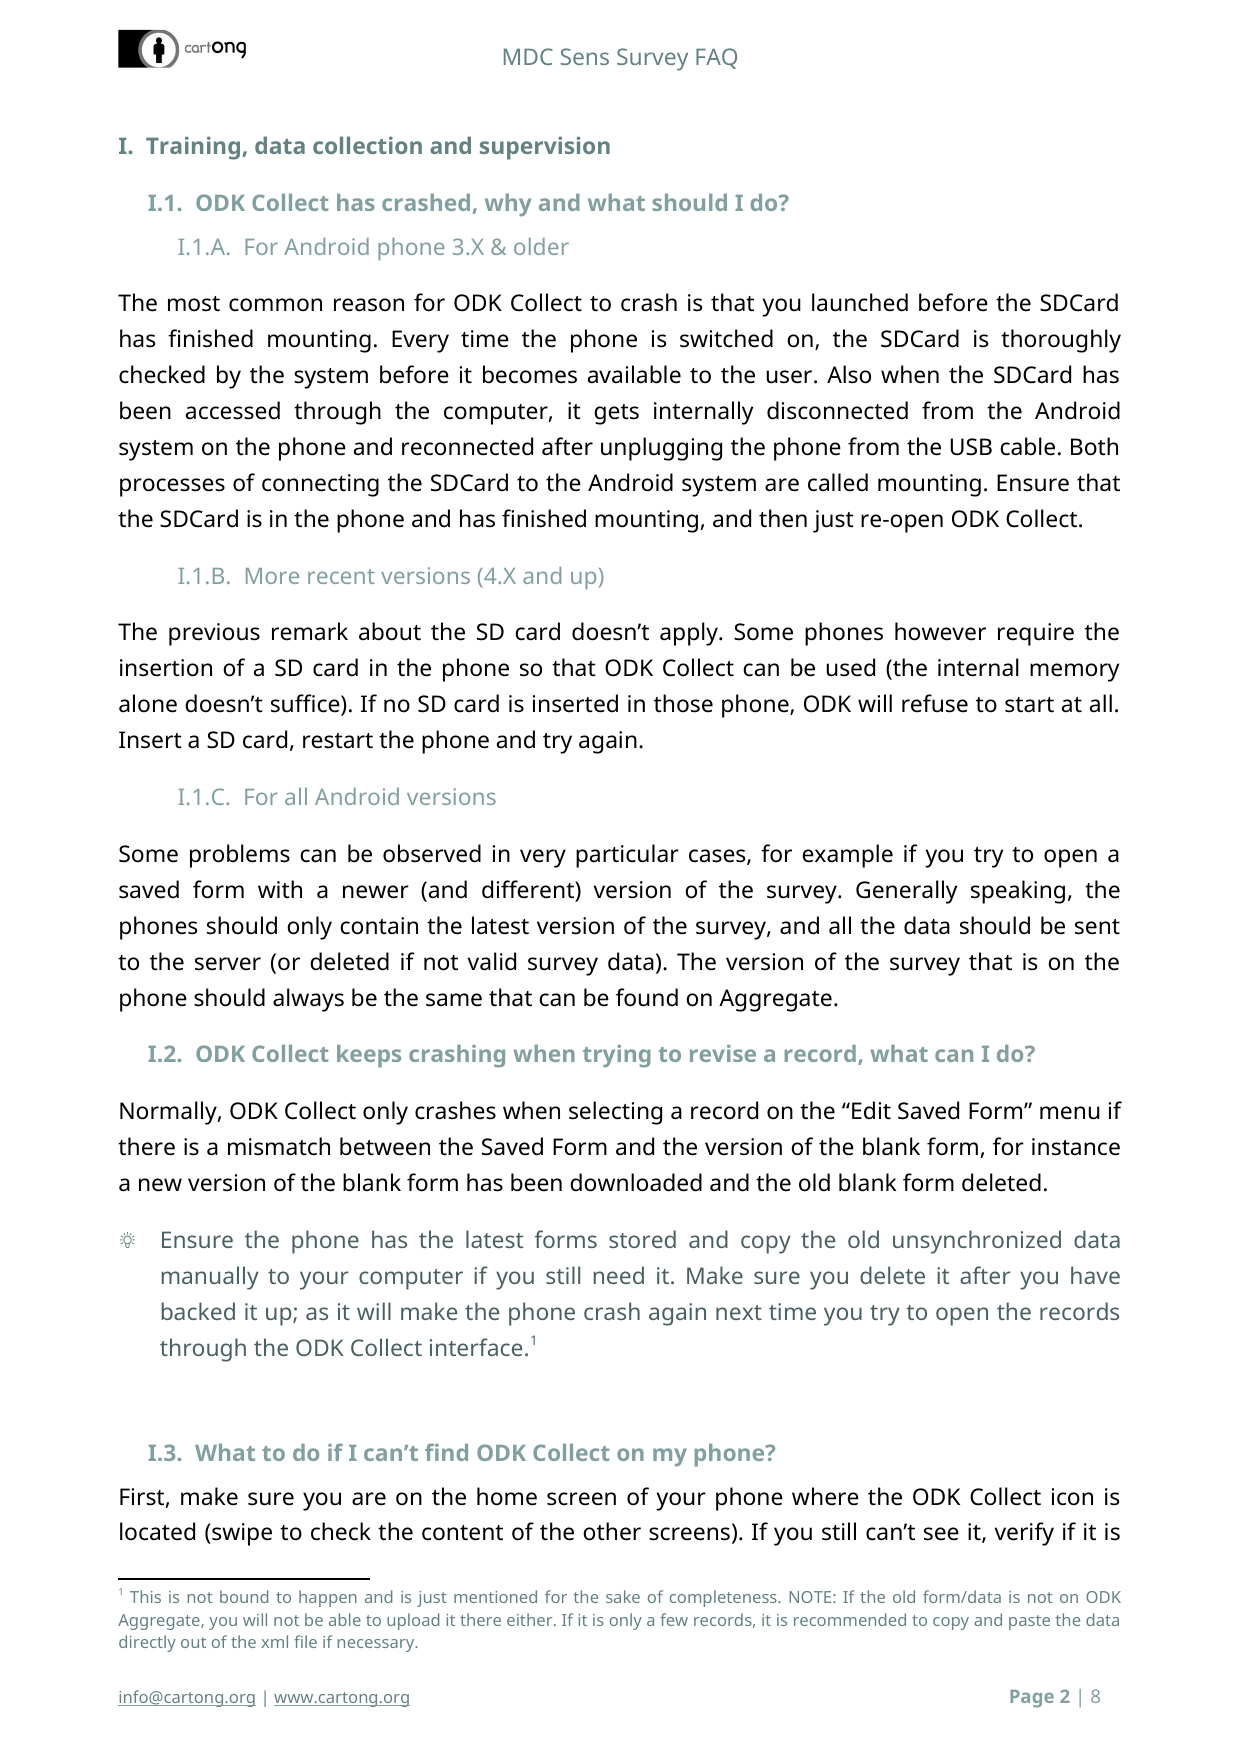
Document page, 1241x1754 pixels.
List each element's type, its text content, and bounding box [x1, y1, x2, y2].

subtitle ODK Collect keeps crashing when trying to revise a record, what can I do? [148, 1038, 1122, 1069]
subtitle More recent versions (4.X and up) [177, 559, 1122, 591]
text The most common reason for ODK Collect to crash is that you launched before the SDCard has finished mounting. Every time the phone is switched on, the SDCard is thoroughly checked by the system before it becomes available to the user. Also when the SDCard has been accessed through the computer, it gets internally disconnected from the Android system on the phone and reconnected after unplugging the phone from the USB cable. Both processes of connecting the SDCard to the Android system are called mounting. Ensure that the SDCard is in the phone and has finished mounting, and then just re-open ODK Collect. [118, 287, 1122, 534]
text Normally, ODK Collect only crashes when selecting a record on the “Edit Saved Form” menu if there is a mismatch between the Saved Form and the version of the blank form, for instance a new version of the blank form has been downloaded and the old blank form deleted. [118, 1095, 1122, 1198]
picture [119, 1231, 136, 1249]
subtitle Training, data collection and supervision [118, 130, 1122, 161]
text The previous remark about the SD card doesn’t apply. Some phones however require the insertion of a SD card in the phone so that ODK Collect can be used (the internal memory alone doesn’t suffice). If no SD card is inserted in those phone, ODK will refuse to start at all. Insert a SD card, restart the phone and try again. [118, 616, 1122, 755]
text Some problems can be observed in very particular cases, for example if you try to open a saved form with a newer (and different) version of the survey. Generally speaking, the phones should only contain the latest version of the survey, and all the data should be sent to the server (or deleted if not valid survey data). The version of the survey that is on the phone should always be the same that can be found on Aggregate. [118, 838, 1122, 1013]
text Ensure the phone has the latest forms stored and copy the old unsynchronized data manually to your computer if you still need it. Make sure you delete it after you have backed it up; as it will make the phone crash again next time you try to open the records through the ODK Collect interface. [118, 1224, 1122, 1363]
picture [118, 29, 247, 68]
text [118, 1480, 1122, 1548]
subtitle For all Android versions [177, 781, 1122, 812]
subtitle What to do if I can’t find ODK Collect on my phone? [148, 1437, 1122, 1468]
subtitle For Android phone 3.X & older [177, 230, 1122, 262]
subtitle ODK Collect has crashed, why and what should I do? [148, 187, 1122, 218]
